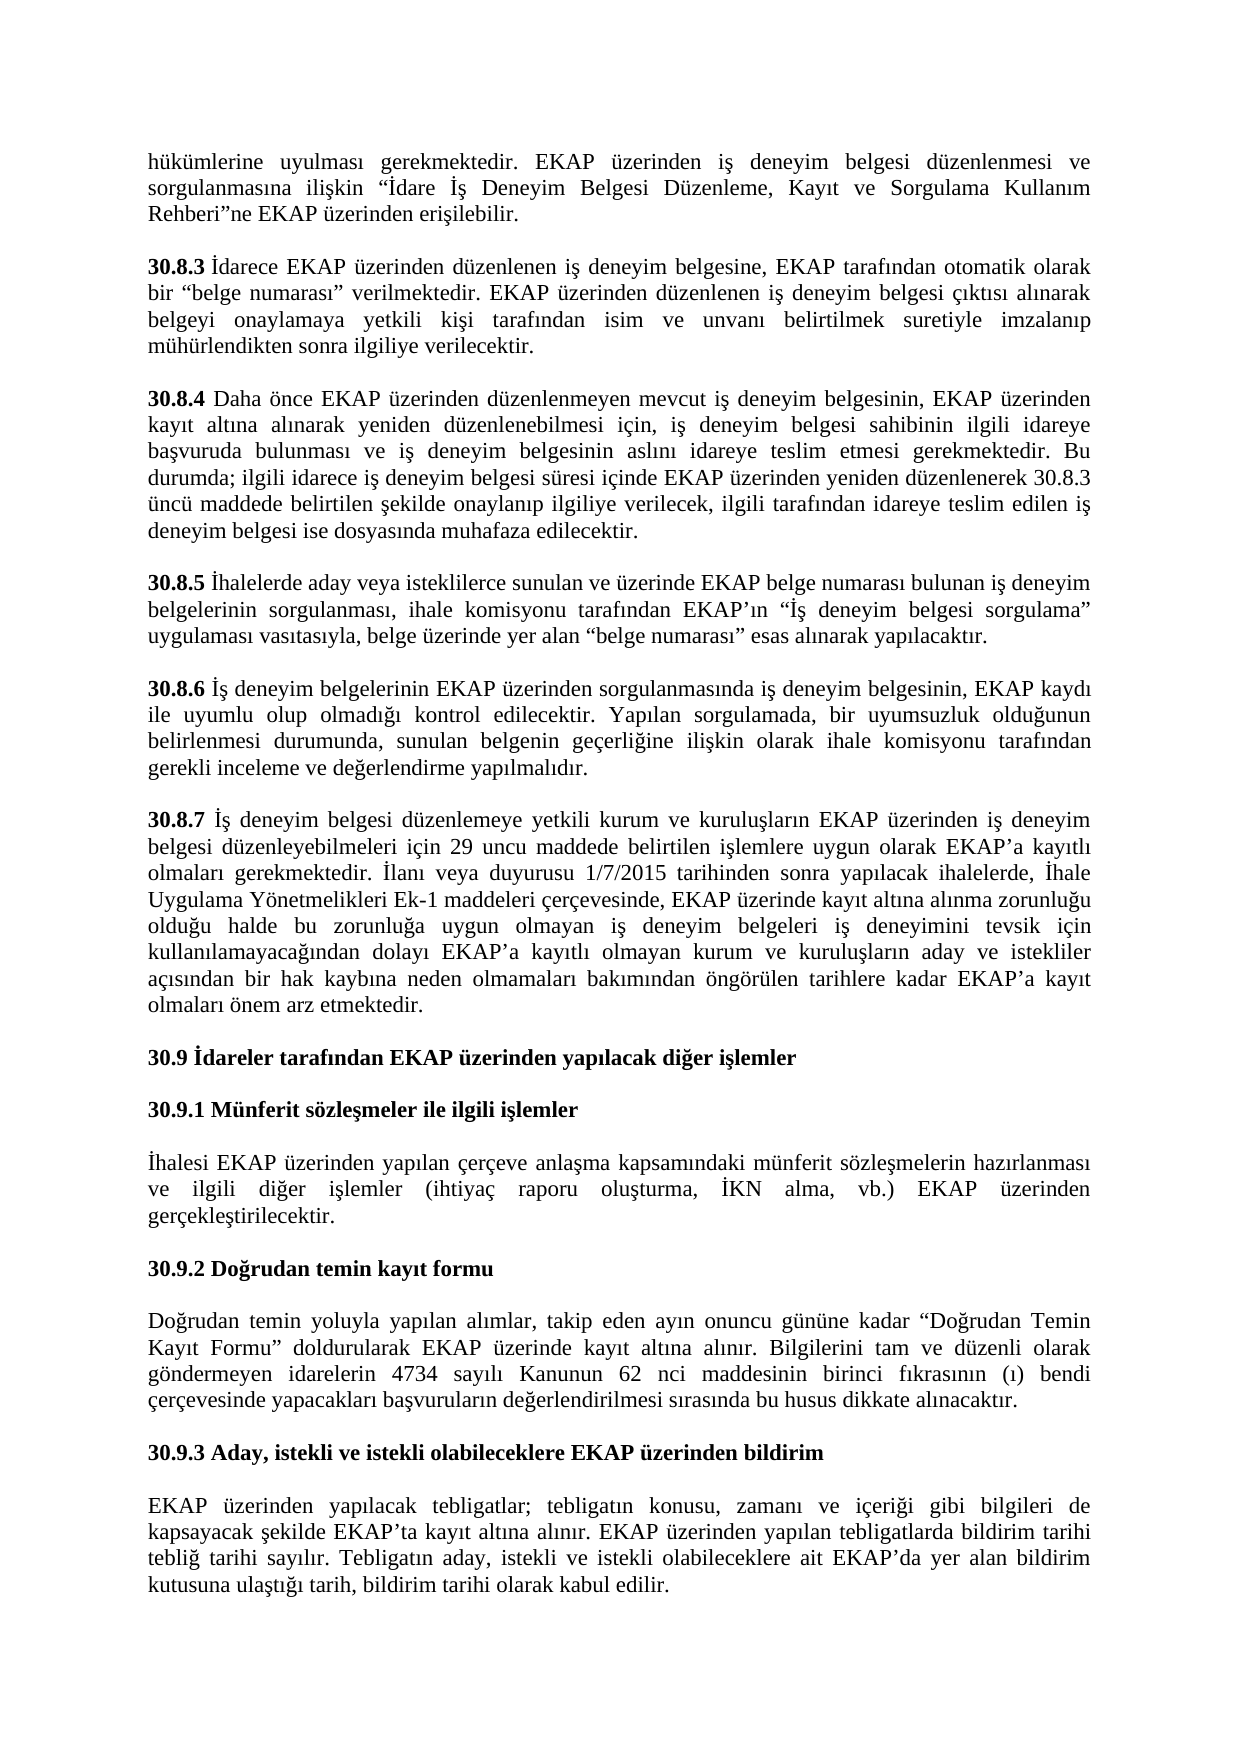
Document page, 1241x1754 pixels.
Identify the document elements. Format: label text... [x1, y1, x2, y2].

text 30.9.2 Doğrudan temin kayıt formu [148, 1254, 1092, 1281]
text 30.9.1 Münferit sözleşmeler ile ilgili işlemler [148, 1096, 1092, 1123]
text İhalesi EKAP üzerinden yapılan çerçeve anlaşma kapsamındaki münferit sözleşmelerin hazırlanması ve ilgili diğer işlemler (ihtiyaç raporu oluşturma, İKN alma, vb.) EKAP üzerinden gerçekleştirilecektir. [148, 1149, 1092, 1228]
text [148, 148, 1092, 227]
text 30.9.3 Aday, istekli ve istekli olabileceklere EKAP üzerinden bildirim [148, 1439, 1092, 1465]
text 30.8.4 Daha önce EKAP üzerinden düzenlenmeyen mevcut iş deneyim belgesinin, EKAP üzerinden kayıt altına alınarak yeniden düzenlenebilmesi için, iş deneyim belgesi sahibinin ilgili idareye başvuruda bulunması ve iş deneyim belgesinin aslını idareye teslim etmesi gerekmektedir. Bu durumda; ilgili idarece iş deneyim belgesi süresi içinde EKAP üzerinden yeniden düzenlenerek 30.8.3 üncü maddede belirtilen şekilde onaylanıp ilgiliye verilecek, ilgili tarafından idareye teslim edilen iş deneyim belgesi ise dosyasında muhafaza edilecektir. [148, 385, 1092, 543]
text 30.9 İdareler tarafından EKAP üzerinden yapılacak diğer işlemler [148, 1044, 1092, 1070]
text 30.8.6 İş deneyim belgelerinin EKAP üzerinden sorgulanmasında iş deneyim belgesinin, EKAP kaydı ile uyumlu olup olmadığı kontrol edilecektir. Yapılan sorgulamada, bir uyumsuzluk olduğunun belirlenmesi durumunda, sunulan belgenin geçerliğine ilişkin olarak ihale komisyonu tarafından gerekli inceleme ve değerlendirme yapılmalıdır. [148, 675, 1092, 780]
text Doğrudan temin yoluyla yapılan alımlar, takip eden ayın onuncu gününe kadar “Doğrudan Temin Kayıt Formu” doldurularak EKAP üzerinde kayıt altına alınır. Bilgilerini tam ve düzenli olarak göndermeyen idarelerin 4734 sayılı Kanunun 62 nci maddesinin birinci fıkrasının (ı) bendi çerçevesinde yapacakları başvuruların değerlendirilmesi sırasında bu husus dikkate alınacaktır. [148, 1307, 1092, 1413]
text EKAP üzerinden yapılacak tebligatlar; tebligatın konusu, zamanı ve içeriği gibi bilgileri de kapsayacak şekilde EKAP’ta kayıt altına alınır. EKAP üzerinden yapılan tebligatlarda bildirim tarihi tebliğ tarihi sayılır. Tebligatın aday, istekli ve istekli olabileceklere ait EKAP’da yer alan bildirim kutusuna ulaştığı tarih, bildirim tarihi olarak kabul edilir. [148, 1492, 1092, 1597]
text 30.8.7 İş deneyim belgesi düzenlemeye yetkili kurum ve kuruluşların EKAP üzerinden iş deneyim belgesi düzenleyebilmeleri için 29 uncu maddede belirtilen işlemlere uygun olarak EKAP’a kayıtlı olmaları gerekmektedir. İlanı veya duyurusu 1/7/2015 tarihinden sonra yapılacak ihalelerde, İhale Uygulama Yönetmelikleri Ek-1 maddeleri çerçevesinde, EKAP üzerinde kayıt altına alınma zorunluğu olduğu halde bu zorunluğa uygun olmayan iş deneyim belgeleri iş deneyimini tevsik için kullanılamayacağından dolayı EKAP’a kayıtlı olmayan kurum ve kuruluşların aday ve istekliler açısından bir hak kaybına neden olmamaları bakımından öngörülen tarihlere kadar EKAP’a kayıt olmaları önem arz etmektedir. [148, 807, 1092, 1017]
text 30.8.3 İdarece EKAP üzerinden düzenlenen iş deneyim belgesine, EKAP tarafından otomatik olarak bir “belge numarası” verilmektedir. EKAP üzerinden düzenlenen iş deneyim belgesi çıktısı alınarak belgeyi onaylamaya yetkili kişi tarafından isim ve unvanı belirtilmek suretiyle imzalanıp mühürlendikten sonra ilgiliye verilecektir. [148, 253, 1092, 358]
text 30.8.5 İhalelerde aday veya isteklilerce sunulan ve üzerinde EKAP belge numarası bulunan iş deneyim belgelerinin sorgulanması, ihale komisyonu tarafından EKAP’ın “İş deneyim belgesi sorgulama” uygulaması vasıtasıyla, belge üzerinde yer alan “belge numarası” esas alınarak yapılacaktır. [148, 569, 1092, 648]
